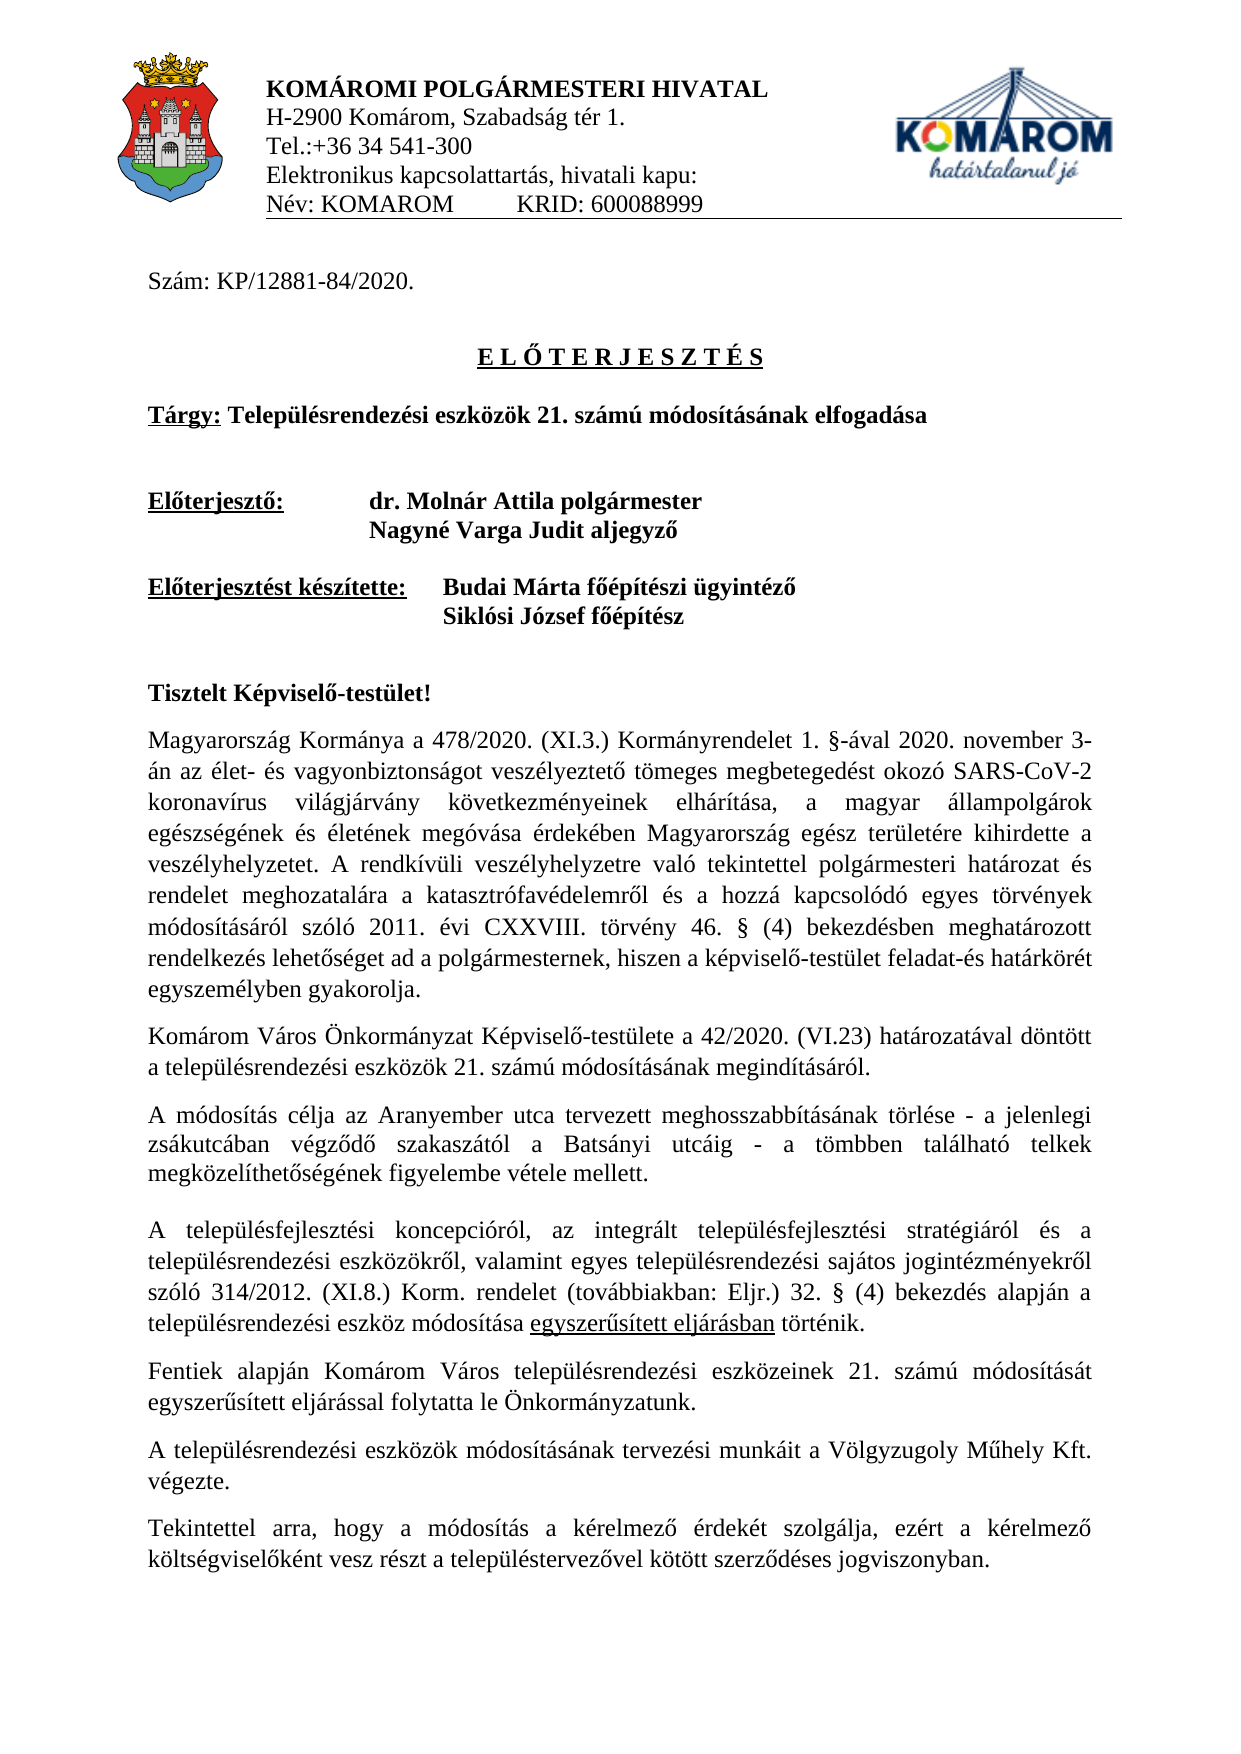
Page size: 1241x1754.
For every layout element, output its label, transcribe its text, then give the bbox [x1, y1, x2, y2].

text Nagyné Varga Judit aljegyző [148, 515, 1093, 544]
text A településfejlesztési koncepcióról, az integrált településfejlesztési stratégiáról és a településrendezési eszközökről, valamint egyes településrendezési sajátos jogintézményekről szóló 314/2012. (XI.8.) Korm. rendelet (továbbiakban: Eljr.) 32. § (4) bekezdés alapján a településrendezési eszköz módosítása egyszerűsített eljárásban történik. [148, 1215, 1093, 1337]
text Fentiek alapján Komárom Város településrendezési eszközeinek 21. számú módosítását egyszerűsített eljárással folytatta le Önkormányzatunk. [148, 1356, 1093, 1416]
text Magyarország Kormánya a 478/2020. (XI.3.) Kormányrendelet 1. §-ával 2020. november 3-án az élet- és vagyonbiztonságot veszélyeztető tömeges megbetegedést okozó SARS-CoV-2 koronavírus világjárvány következményeinek elhárítása, a magyar állampolgárok egészségének és életének megóvása érdekében Magyarország egész területére kihirdette a veszélyhelyzetet. A rendkívüli veszélyhelyzetre való tekintettel polgármesteri határozat és rendelet meghozatalára a katasztrófavédelemről és a hozzá kapcsolódó egyes törvények módosításáról szóló 2011. évi CXXVIII. törvény 46. § (4) bekezdésben meghatározott rendelkezés lehetőséget ad a polgármesternek, hiszen a képviselő-testület feladat-és határkörét egyszemélyben gyakorolja. [148, 725, 1093, 1002]
text Tisztelt Képviselő-testület! [148, 678, 1093, 706]
text Komárom Város Önkormányzat Képviselő-testülete a 42/2020. (VI.23) határozatával döntött a településrendezési eszközök 21. számú módosításának megindításáról. [148, 1021, 1093, 1081]
text A módosítás célja az Aranyember utca tervezett meghosszabbításának törlése - a jelenlegi zsákutcában végződő szakaszától a Batsányi utcáig - a tömbben található telkek megközelíthetőségének figyelembe vétele mellett. [148, 1100, 1093, 1186]
text Tekintettel arra, hogy a módosítás a kérelmező érdekét szolgálja, ezért a kérelmező költségviselőként vesz részt a településtervezővel kötött szerződéses jogviszonyban. [148, 1513, 1093, 1573]
text Előterjesztő: dr. Molnár Attila polgármester [148, 486, 1093, 515]
text Előterjesztést készítette: Budai Márta főépítészi ügyintéző [148, 572, 1093, 601]
text A településrendezési eszközök módosításának tervezési munkáit a Völgyzugoly Műhely Kft. végezte. [148, 1435, 1093, 1494]
text Szám: KP/12881-84/2020. [148, 266, 1093, 295]
subtitle E L Ő T E R J E S Z T É S [148, 342, 1093, 371]
text Tárgy: Településrendezési eszközök 21. számú módosításának elfogadása [148, 400, 1093, 429]
picture [869, 58, 1139, 193]
text Siklósi József főépítész [148, 601, 1093, 630]
